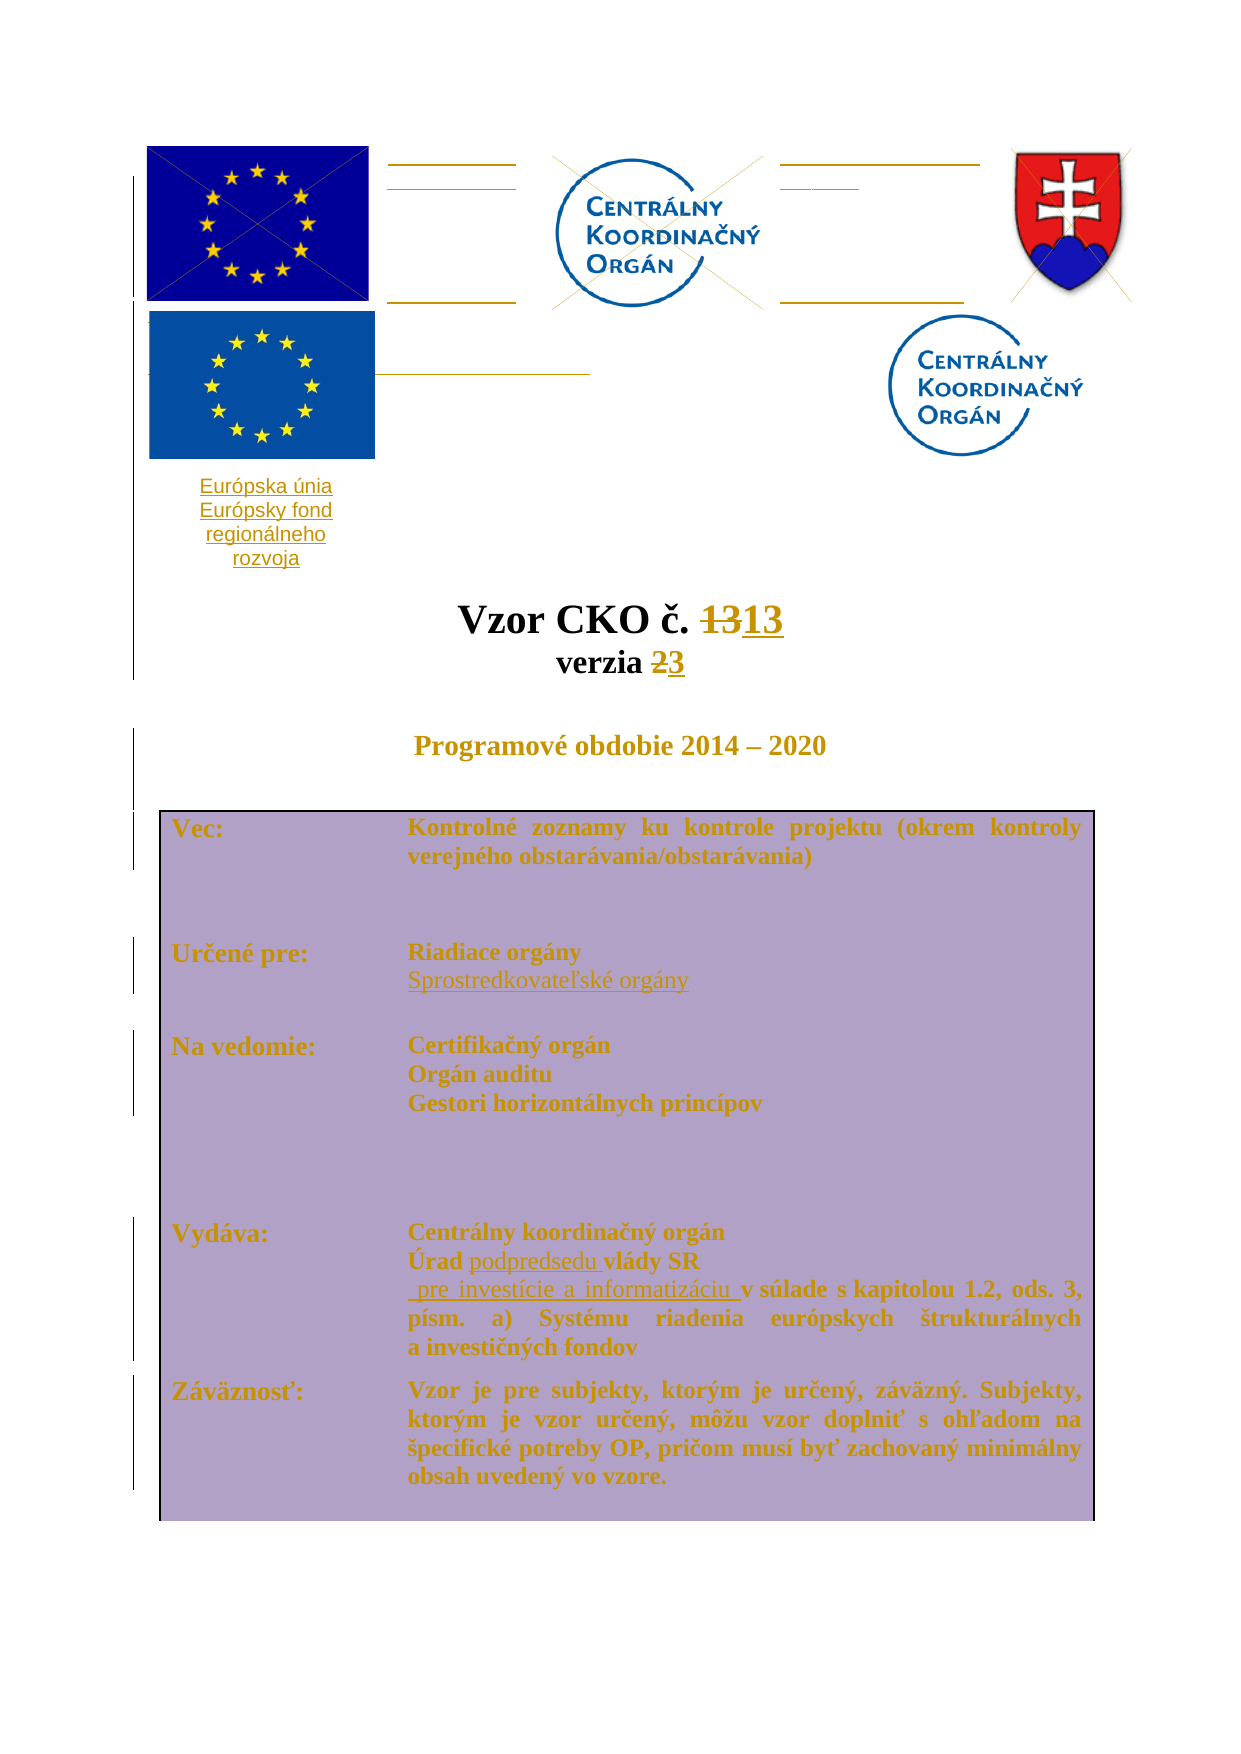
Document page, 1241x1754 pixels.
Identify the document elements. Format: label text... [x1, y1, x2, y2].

table_cell Na vedomie: [161, 1030, 396, 1217]
picture [559, 234, 756, 306]
picture [1012, 148, 1130, 224]
text Programové obdobie 2014 – 2020 [148, 728, 1093, 762]
table_cell Záväznosť: [161, 1375, 396, 1521]
table_header Kontrolné zoznamy ku kontrole projektu (okrem kontroly verejného obstarávania/obstarávania) [396, 812, 1093, 937]
picture [884, 311, 1084, 455]
table_cell Vzor je pre subjekty, ktorým je určený, záväzný. Subjekty, ktorým je vzor určený, môžu vzor doplniť s ohľadom na špecifické potreby OP, pričom musí byť zachovaný minimálny obsah uvedený vo vzore. [396, 1375, 1093, 1521]
text verzia [148, 642, 1093, 680]
table_cell Určené pre: [161, 937, 396, 1030]
picture [659, 158, 762, 306]
picture [553, 155, 762, 232]
table_cell Riadiace orgány [396, 937, 1093, 1030]
picture [148, 146, 368, 223]
picture [149, 225, 366, 301]
picture [260, 148, 369, 300]
table_header Vec: [161, 812, 396, 937]
picture [1011, 150, 1070, 300]
picture [1012, 227, 1131, 303]
text Vzor CKO č. [148, 594, 1093, 642]
picture [1073, 150, 1132, 301]
picture [146, 148, 256, 300]
table_cell Certifikačný orgán Orgán auditu Gestori horizontálnych princípov [396, 1030, 1093, 1217]
table_cell Centrálny koordinačný orgán Úrad vlády SR v súlade s kapitolou 1.2, ods. 3, písm. a) Systému riadenia európskych štrukturálnych a investičných fondov [396, 1217, 1093, 1375]
table_cell Vydáva: [161, 1217, 396, 1375]
picture [552, 157, 656, 306]
